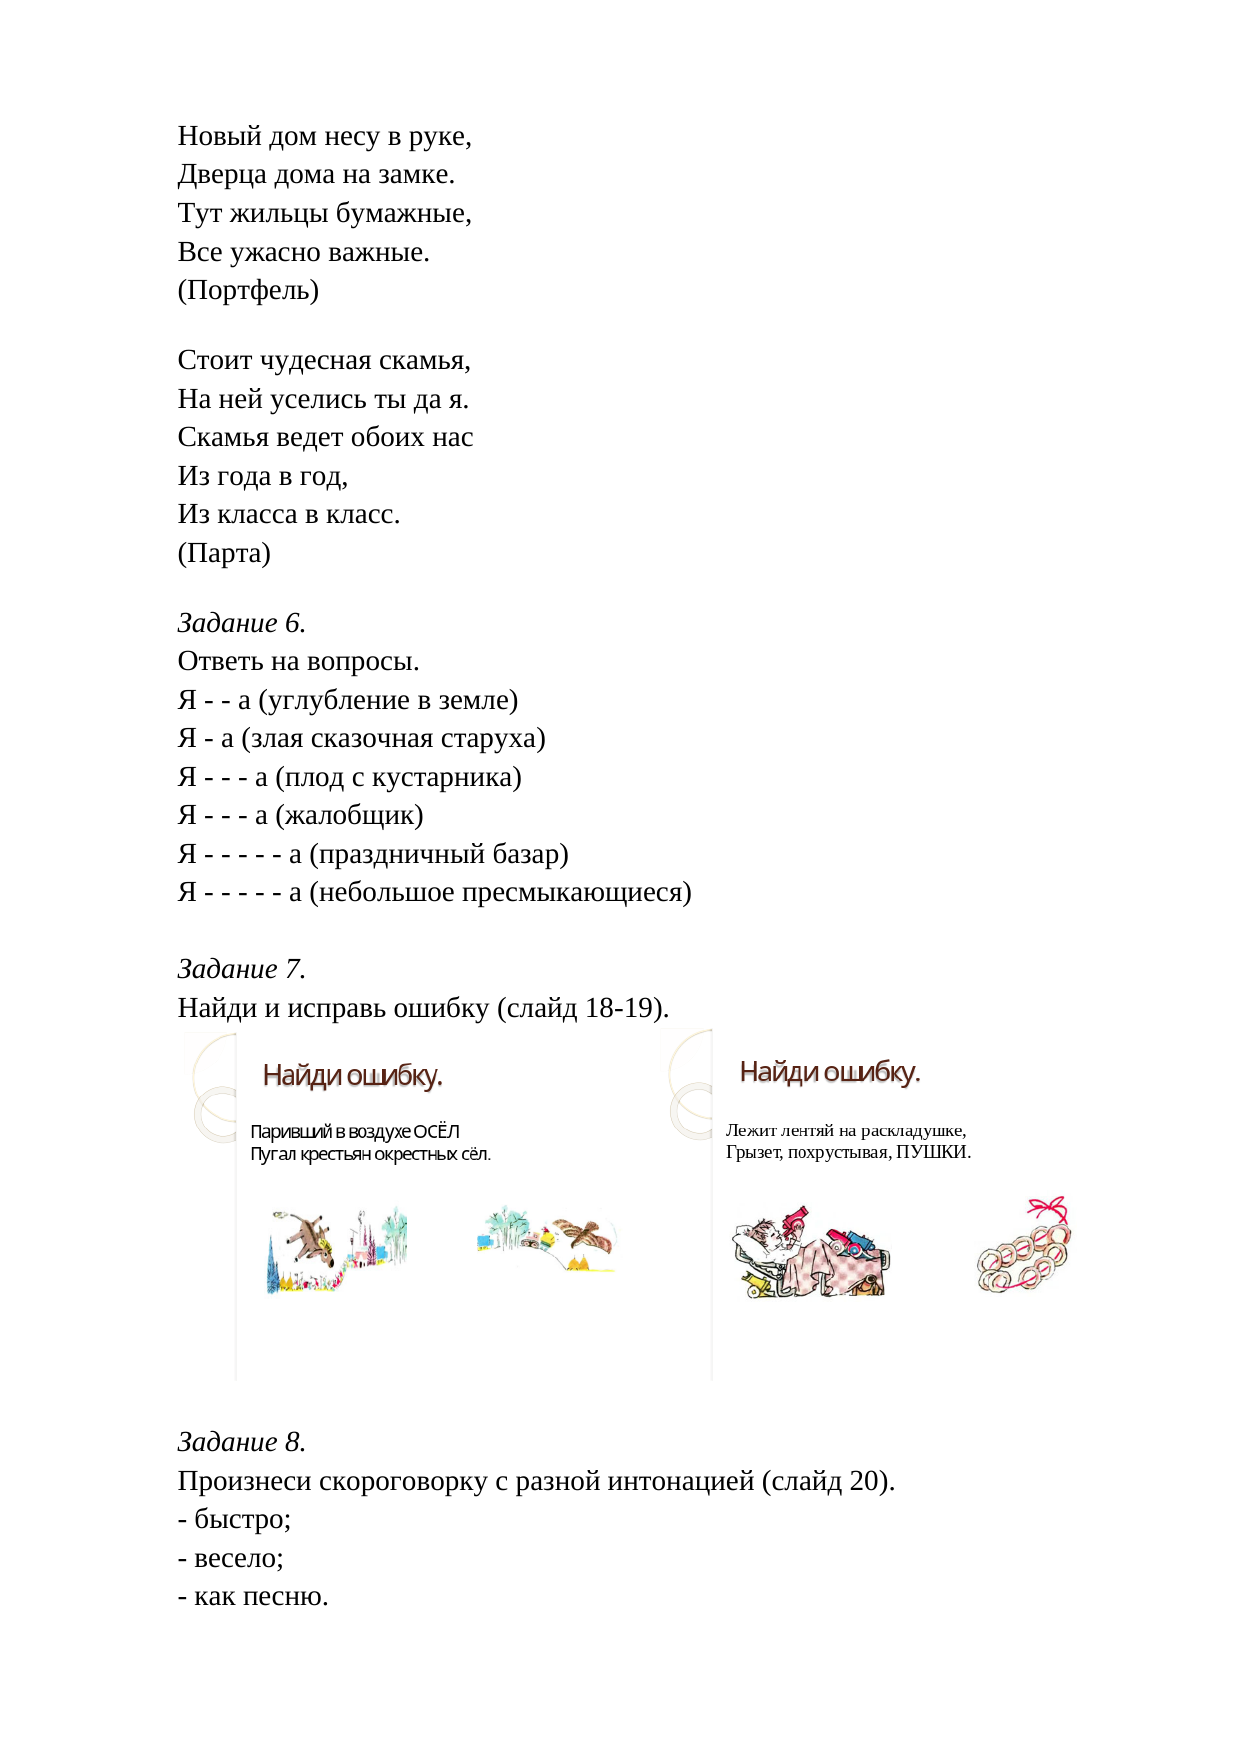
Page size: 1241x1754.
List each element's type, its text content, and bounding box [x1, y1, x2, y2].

text Стоит чудесная скамья, На ней уселись ты да я. Скамья ведет обоих нас Из года в год, Из класса в класс. (Парта) [177, 342, 1152, 601]
text Я - - - - - а (праздничный базар) [177, 836, 1152, 869]
text Произнеси скороговорку с разной интонацией (слайд 20). [177, 1463, 1152, 1496]
text Я - - - а (жалобщик) [177, 797, 1152, 831]
text Я - а (злая сказочная старуха) [177, 720, 1152, 754]
text - весело; [177, 1540, 1152, 1573]
text Я - - а (углубление в земле) [177, 682, 1152, 715]
text Задание 7. [177, 952, 1152, 985]
text Найди и исправь ошибку (слайд 18-19). [177, 990, 1152, 1024]
text Новый дом несу в руке, Дверца дома на замке. Тут жильцы бумажные, Все ужасно важные. (Портфель) [177, 118, 1152, 338]
text Я - - - - - а (небольшое пресмыкающиеся) [177, 874, 1152, 908]
text - быстро; [177, 1501, 1152, 1535]
text - как песню. [177, 1578, 1152, 1612]
text Я - - - а (плод с кустарника) [177, 759, 1152, 792]
text Задание 6. [177, 605, 1152, 638]
text Ответь на вопросы. [177, 643, 1152, 677]
text Задание 8. [177, 1424, 1152, 1458]
